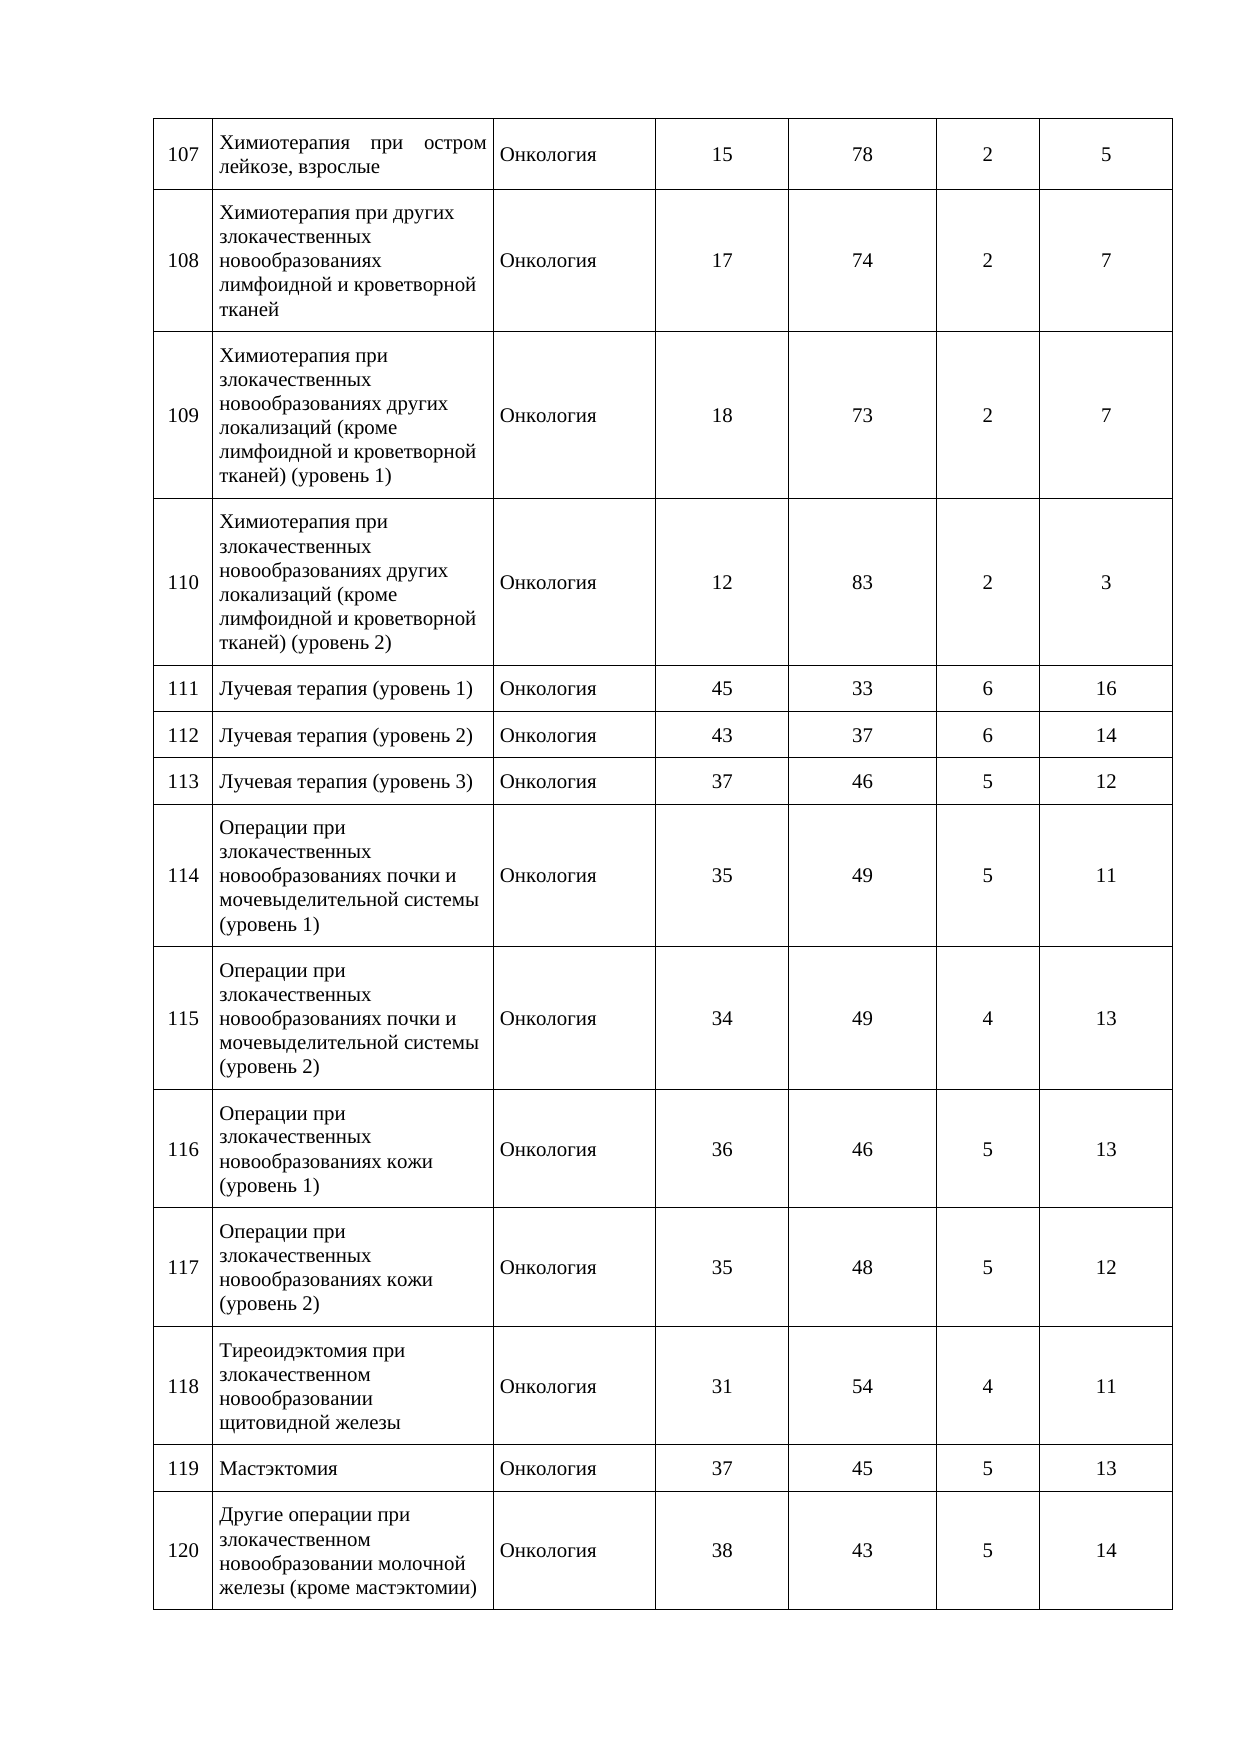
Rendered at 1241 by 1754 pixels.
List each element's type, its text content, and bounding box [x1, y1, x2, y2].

table_cell Онкология [494, 712, 655, 757]
table_cell 111 [154, 666, 212, 711]
table_cell 115 [154, 947, 212, 1089]
table_cell Операции при злокачественных новообразованиях кожи (уровень 1) [213, 1090, 493, 1207]
table_cell 49 [789, 947, 936, 1089]
table_cell 45 [656, 666, 788, 711]
table_cell 13 [1040, 947, 1172, 1089]
table_cell 112 [154, 712, 212, 757]
table_cell 4 [937, 1327, 1039, 1444]
table_cell Другие операции при злокачественном новообразовании молочной железы (кроме мастэктомии) [213, 1492, 493, 1609]
table_cell Лучевая терапия (уровень 1) [213, 666, 493, 711]
table_cell 46 [789, 758, 936, 803]
table_cell 46 [789, 1090, 936, 1207]
table_cell Химиотерапия при остром лейкозе, взрослые [213, 119, 493, 188]
table_cell 114 [154, 805, 212, 946]
table_cell 120 [154, 1492, 212, 1609]
table_cell 37 [656, 1445, 788, 1491]
table_cell 119 [154, 1445, 212, 1491]
table_cell 14 [1040, 712, 1172, 757]
table_cell Химиотерапия при злокачественных новообразованиях других локализаций (кроме лимфоидной и кроветворной тканей) (уровень 2) [213, 499, 493, 664]
table_cell 13 [1040, 1090, 1172, 1207]
table_cell Лучевая терапия (уровень 2) [213, 712, 493, 757]
table_cell 14 [1040, 1492, 1172, 1609]
table_cell 5 [1040, 119, 1172, 188]
table_cell 116 [154, 1090, 212, 1207]
table_cell 48 [789, 1208, 936, 1326]
table_cell 110 [154, 499, 212, 664]
table_cell 33 [789, 666, 936, 711]
table_cell 43 [789, 1492, 936, 1609]
table_cell 15 [656, 119, 788, 188]
table_cell 113 [154, 758, 212, 803]
table_cell 118 [154, 1327, 212, 1444]
table_cell Онкология [494, 758, 655, 803]
table_cell 5 [937, 1208, 1039, 1326]
table_cell 108 [154, 190, 212, 331]
table_cell Операции при злокачественных новообразованиях кожи (уровень 2) [213, 1208, 493, 1326]
table_cell Онкология [494, 1492, 655, 1609]
table_cell 2 [937, 332, 1039, 498]
table_cell 18 [656, 332, 788, 498]
table_cell 35 [656, 805, 788, 946]
table_cell Онкология [494, 499, 655, 664]
table_cell 7 [1040, 190, 1172, 331]
table_cell 2 [937, 119, 1039, 188]
table_cell 11 [1040, 1327, 1172, 1444]
table_cell 34 [656, 947, 788, 1089]
table_cell 74 [789, 190, 936, 331]
table_cell Мастэктомия [213, 1445, 493, 1491]
table_cell 2 [937, 499, 1039, 664]
table_cell 6 [937, 666, 1039, 711]
table_cell 17 [656, 190, 788, 331]
table_cell Онкология [494, 1090, 655, 1207]
table_cell Онкология [494, 805, 655, 946]
table_cell 78 [789, 119, 936, 188]
table_cell 83 [789, 499, 936, 664]
table_cell 6 [937, 712, 1039, 757]
table_cell 38 [656, 1492, 788, 1609]
table_cell Онкология [494, 1208, 655, 1326]
table_cell 49 [789, 805, 936, 946]
table_cell Онкология [494, 332, 655, 498]
table_cell Онкология [494, 1445, 655, 1491]
table_cell 31 [656, 1327, 788, 1444]
table_cell 3 [1040, 499, 1172, 664]
table_cell 12 [1040, 1208, 1172, 1326]
table_cell Химиотерапия при злокачественных новообразованиях других локализаций (кроме лимфоидной и кроветворной тканей) (уровень 1) [213, 332, 493, 498]
table_cell 35 [656, 1208, 788, 1326]
table_cell 37 [656, 758, 788, 803]
table_cell 45 [789, 1445, 936, 1491]
table_cell 5 [937, 1090, 1039, 1207]
table_cell 37 [789, 712, 936, 757]
table_cell Операции при злокачественных новообразованиях почки и мочевыделительной системы (уровень 2) [213, 947, 493, 1089]
table_cell 13 [1040, 1445, 1172, 1491]
table_cell 12 [656, 499, 788, 664]
table_cell 7 [1040, 332, 1172, 498]
table_cell 73 [789, 332, 936, 498]
table_cell 16 [1040, 666, 1172, 711]
table_cell 11 [1040, 805, 1172, 946]
table_cell Онкология [494, 119, 655, 188]
table_cell 43 [656, 712, 788, 757]
table_cell Тиреоидэктомия при злокачественном новообразовании щитовидной железы [213, 1327, 493, 1444]
table_cell 5 [937, 1445, 1039, 1491]
table_cell Лучевая терапия (уровень 3) [213, 758, 493, 803]
table_cell 5 [937, 758, 1039, 803]
table_cell 109 [154, 332, 212, 498]
table_cell Операции при злокачественных новообразованиях почки и мочевыделительной системы (уровень 1) [213, 805, 493, 946]
table_cell 5 [937, 805, 1039, 946]
table_cell Химиотерапия при других злокачественных новообразованиях лимфоидной и кроветворной тканей [213, 190, 493, 331]
table_cell 36 [656, 1090, 788, 1207]
table_cell 12 [1040, 758, 1172, 803]
table_cell 107 [154, 119, 212, 188]
table_cell 117 [154, 1208, 212, 1326]
table_cell 4 [937, 947, 1039, 1089]
table_cell Онкология [494, 666, 655, 711]
table_cell Онкология [494, 190, 655, 331]
table_cell Онкология [494, 1327, 655, 1444]
table_cell 2 [937, 190, 1039, 331]
table_cell 5 [937, 1492, 1039, 1609]
table_cell Онкология [494, 947, 655, 1089]
table_cell 54 [789, 1327, 936, 1444]
